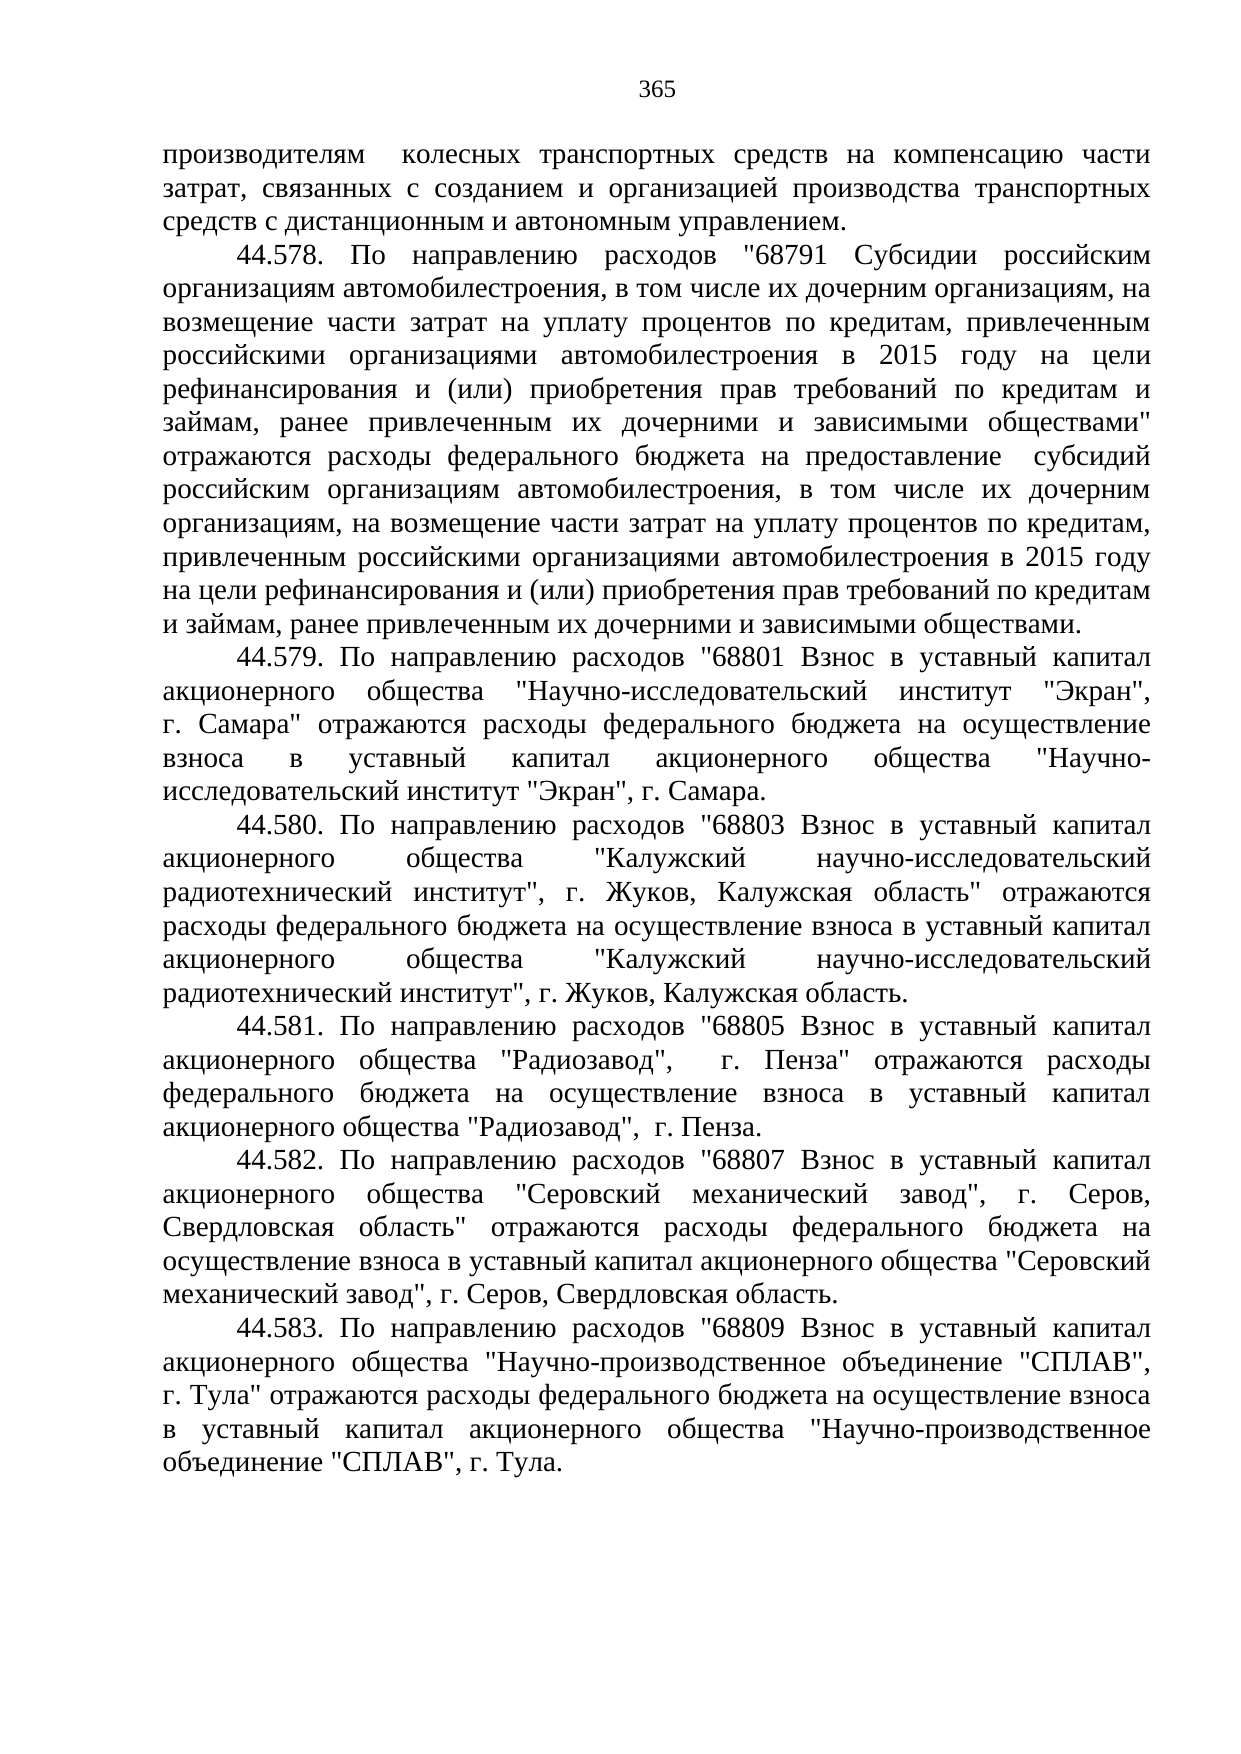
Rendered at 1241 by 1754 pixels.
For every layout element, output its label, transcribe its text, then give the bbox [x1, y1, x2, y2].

text 44.578. По направлению расходов "68791 Субсидии российским организациям автомобилестроения, в том числе их дочерним организациям, на возмещение части затрат на уплату процентов по кредитам, привлеченным российскими организациями автомобилестроения в 2015 году на цели рефинансирования и (или) приобретения прав требований по кредитам и займам, ранее привлеченным их дочерними и зависимыми обществами" отражаются расходы федерального бюджета на предоставление субсидий российским организациям автомобилестроения, в том числе их дочерним организациям, на возмещение части затрат на уплату процентов по кредитам, привлеченным российскими организациями автомобилестроения в 2015 году на цели рефинансирования и (или) приобретения прав требований по кредитам и займам, ранее привлеченным их дочерними и зависимыми обществами. [162, 237, 1152, 639]
text 44.581. По направлению расходов "68805 Взнос в уставный капитал акционерного общества "Радиозавод", г. Пенза" отражаются расходы федерального бюджета на осуществление взноса в уставный капитал акционерного общества "Радиозавод", г. Пенза. [162, 1008, 1152, 1142]
text 44.583. По направлению расходов "68809 Взнос в уставный капитал акционерного общества "Научно-производственное объединение "СПЛАВ", г. Тула" отражаются расходы федерального бюджета на осуществление взноса в уставный капитал акционерного общества "Научно-производственное объединение "СПЛАВ", г. Тула. [162, 1310, 1152, 1478]
text 44.579. По направлению расходов "68801 Взнос в уставный капитал акционерного общества "Научно-исследовательский институт "Экран", г. Самара" отражаются расходы федерального бюджета на осуществление взноса в уставный капитал акционерного общества "Научно-исследовательский институт "Экран", г. Самара. [162, 639, 1152, 807]
text 44.580. По направлению расходов "68803 Взнос в уставный капитал акционерного общества "Калужский научно-исследовательский радиотехнический институт", г. Жуков, Калужская область" отражаются расходы федерального бюджета на осуществление взноса в уставный капитал акционерного общества "Калужский научно-исследовательский радиотехнический институт", г. Жуков, Калужская область. [162, 807, 1152, 1008]
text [162, 136, 1152, 237]
text 44.582. По направлению расходов "68807 Взнос в уставный капитал акционерного общества "Серовский механический завод", г. Серов, Свердловская область" отражаются расходы федерального бюджета на осуществление взноса в уставный капитал акционерного общества "Серовский механический завод", г. Серов, Свердловская область. [162, 1142, 1152, 1310]
